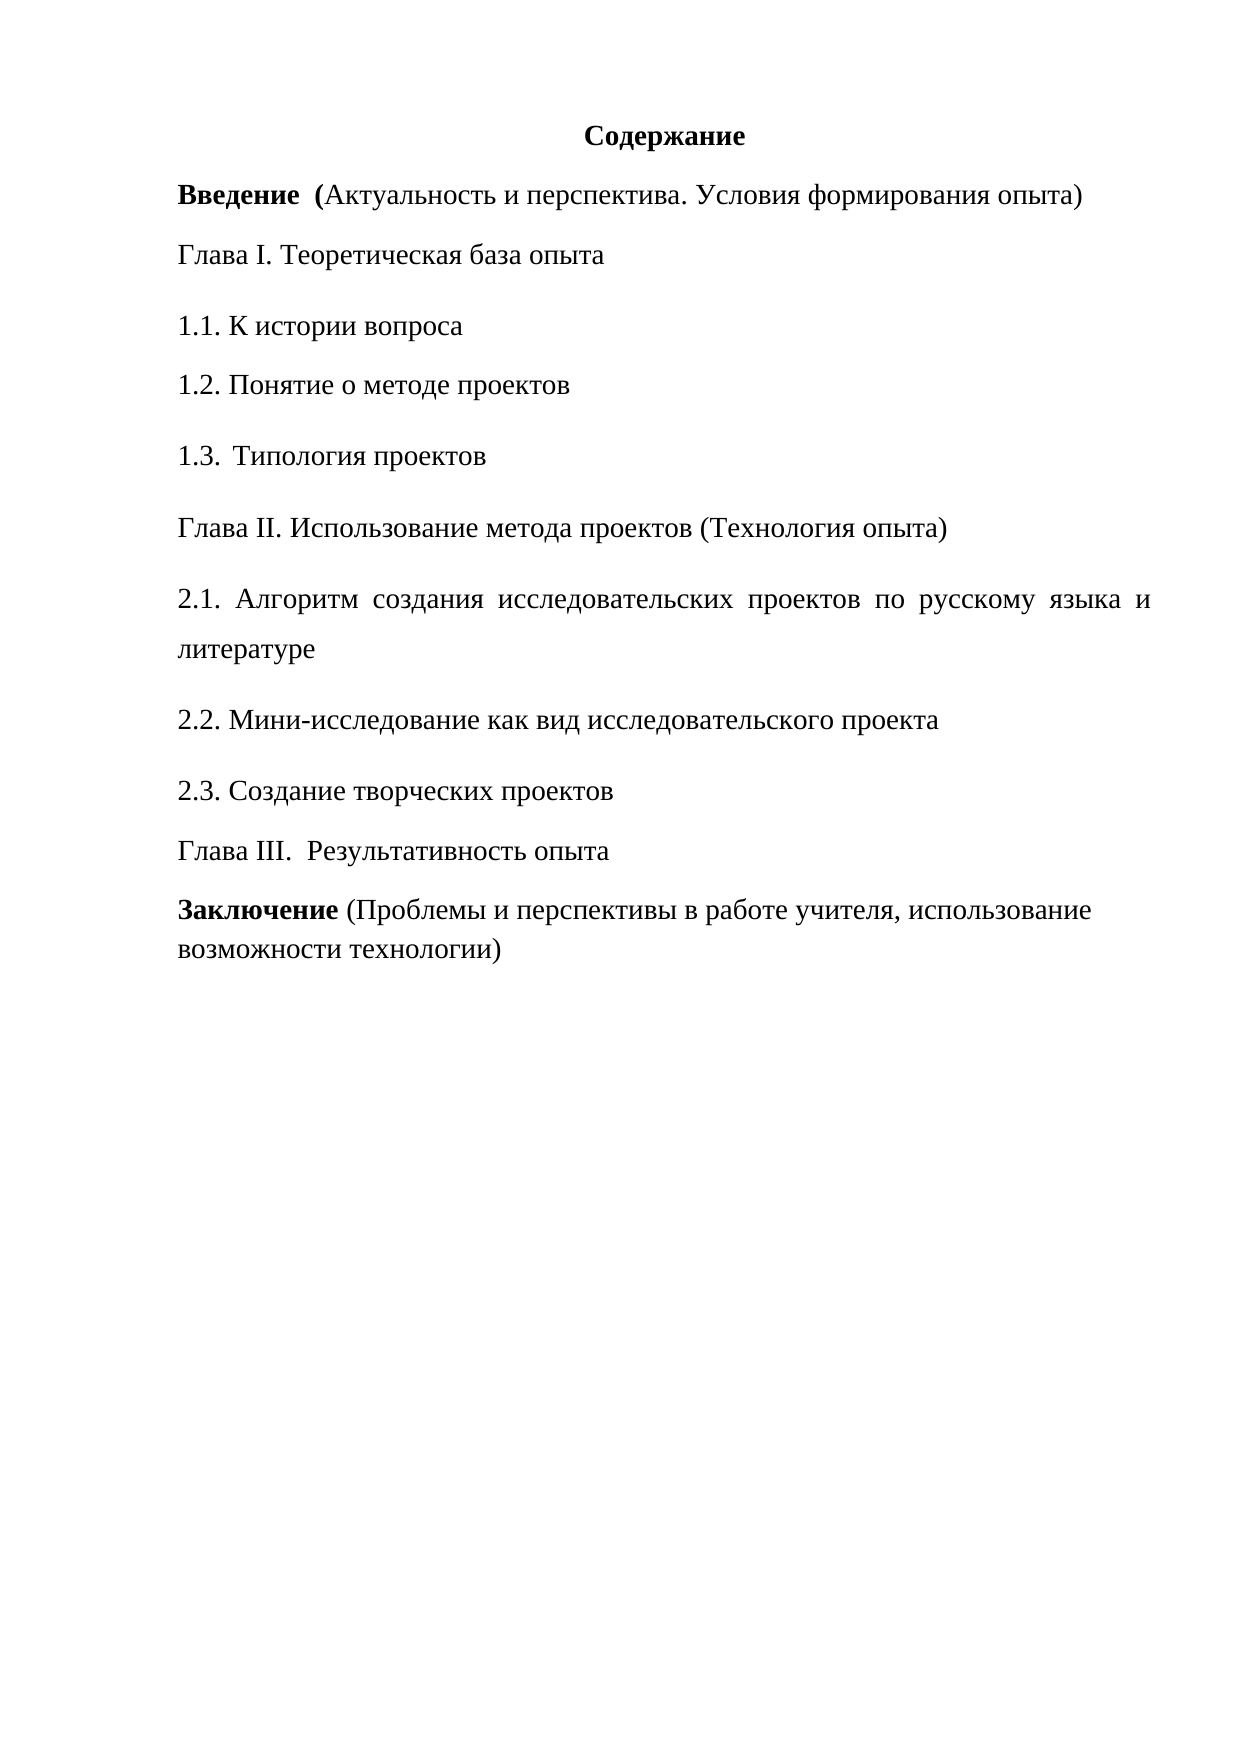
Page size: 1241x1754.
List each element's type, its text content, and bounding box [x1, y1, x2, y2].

text Заключение (Проблемы и перспективы в работе учителя, использование возможности технологии) [177, 892, 1152, 964]
text 2.2. Мини-исследование как вид исследовательского проекта [177, 702, 1152, 736]
text 2.3. Создание творческих проектов [177, 773, 1152, 807]
text Введение (Актуальность и перспектива. Условия формирования опыта) [177, 177, 1152, 211]
text Глава I. Теоретическая база опыта [177, 237, 1152, 270]
text Глава II. Использование метода проектов (Технология опыта) [177, 510, 1152, 543]
text Глава III. Результативность опыта [177, 833, 1152, 866]
text Содержание [177, 118, 1152, 152]
text 1.1. К истории вопроса [177, 308, 1152, 342]
text 2.1. Алгоритм создания исследовательских проектов по русскому языка и литературе [177, 581, 1152, 665]
text 1.3. Типология проектов [177, 438, 1152, 472]
text 1.2. Понятие о методе проектов [177, 367, 1152, 401]
